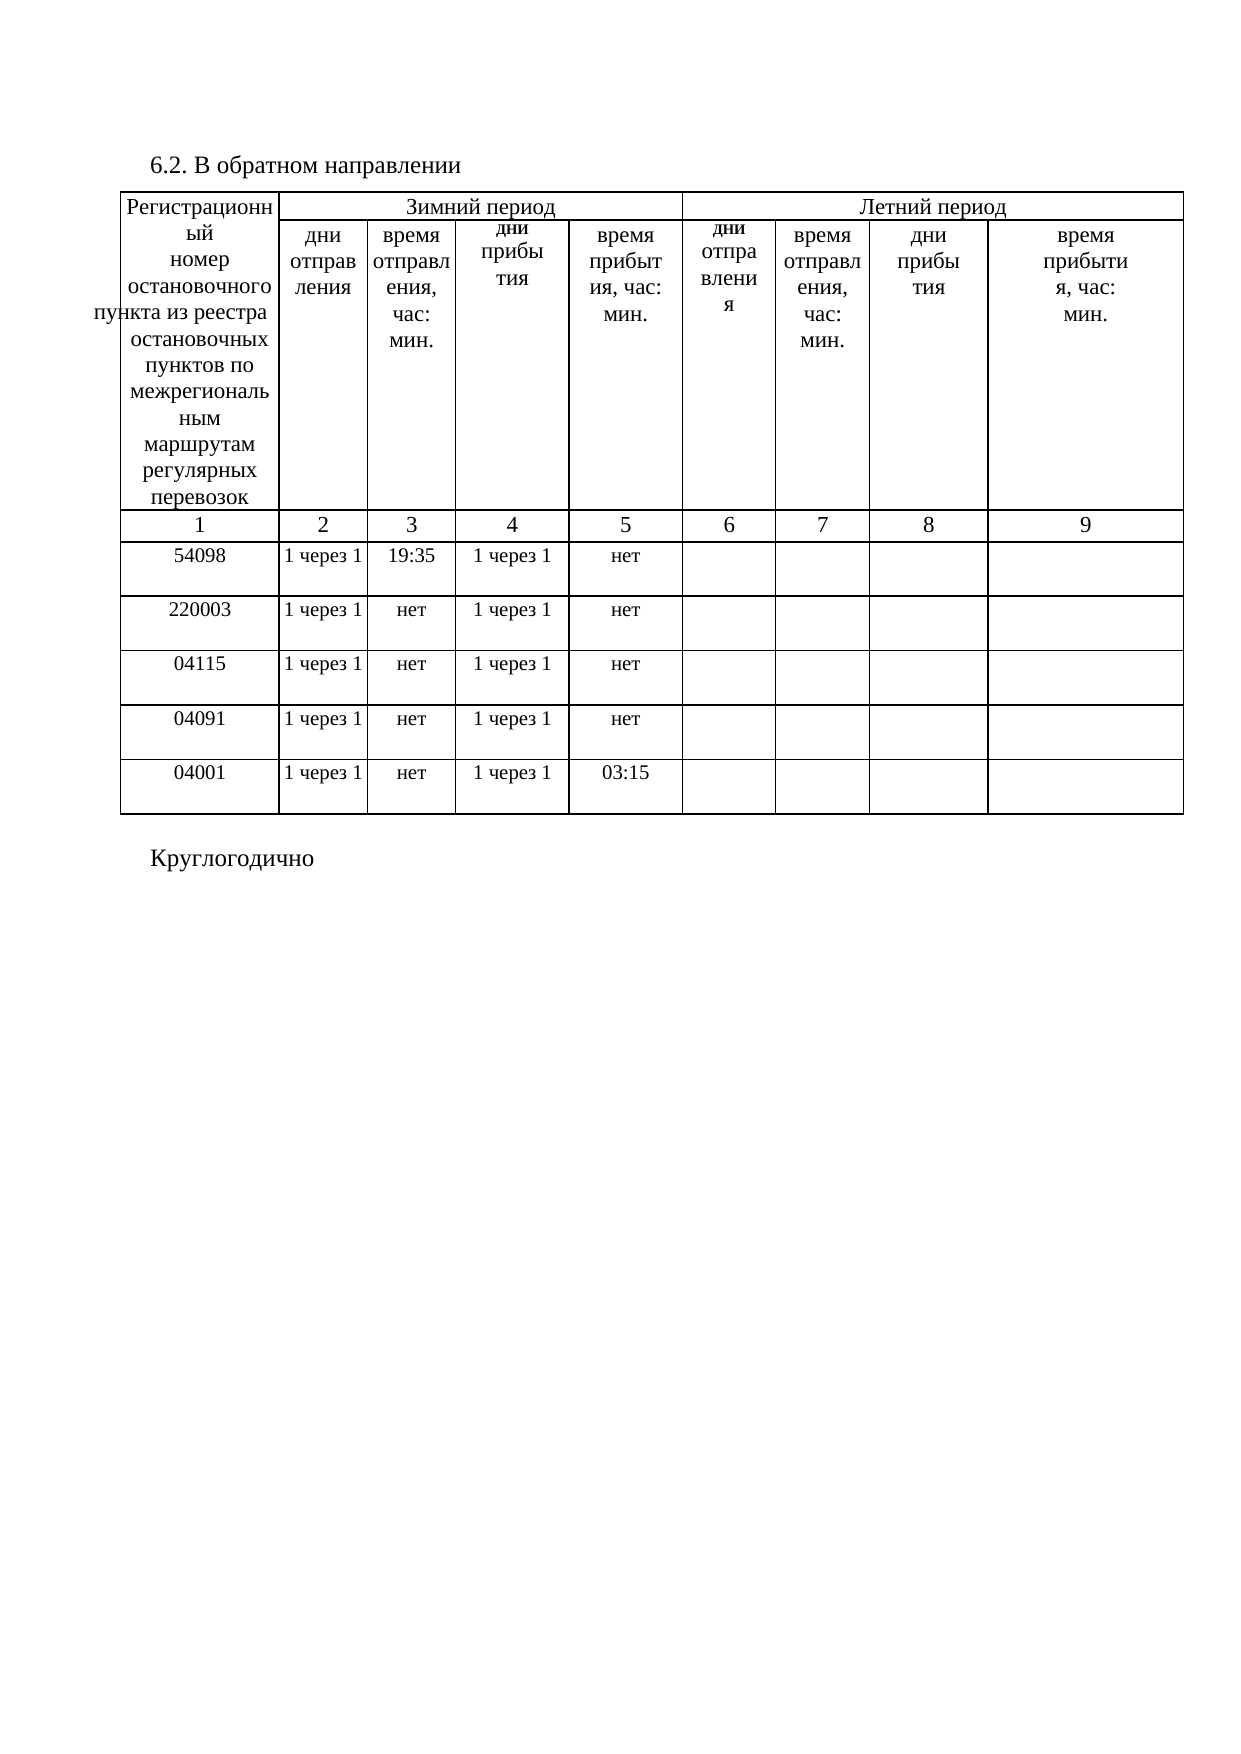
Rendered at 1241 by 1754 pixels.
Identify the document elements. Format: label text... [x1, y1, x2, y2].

table_cell 9 [989, 511, 1183, 541]
table_cell нет [570, 597, 682, 650]
table_cell время прибыти я, час: мин. [989, 221, 1183, 509]
table_cell [870, 597, 987, 650]
table_header Зимний период [280, 193, 682, 219]
table_cell [683, 706, 775, 758]
table_cell нет [368, 706, 455, 758]
table_cell [776, 706, 869, 758]
table_cell 19:35 [368, 543, 455, 595]
table_cell [776, 651, 869, 704]
table_cell [989, 706, 1183, 758]
table_cell [989, 597, 1183, 650]
table_cell [683, 760, 775, 813]
table_cell нет [570, 706, 682, 758]
table_cell нет [570, 651, 682, 704]
table_cell [870, 651, 987, 704]
table_cell 6 [683, 511, 775, 541]
table_cell 7 [776, 511, 869, 541]
table_cell 1 через 1 [456, 543, 568, 595]
table_cell 04091 [121, 706, 278, 758]
table_cell время отправл ения, час: мин. [368, 221, 455, 509]
table_cell дни прибы тия [870, 221, 987, 509]
table_cell [683, 543, 775, 595]
table_cell 04115 [121, 651, 278, 704]
table_cell 1 через 1 [280, 706, 367, 758]
table_cell 5 [570, 511, 682, 541]
table_cell 1 через 1 [280, 760, 367, 813]
table_cell [776, 597, 869, 650]
table_cell [776, 760, 869, 813]
table_cell время прибыт ия, час: мин. [570, 221, 682, 509]
table_cell 1 через 1 [456, 597, 568, 650]
text 6.2. В обратном направлении [150, 150, 1090, 179]
table_cell 1 через 1 [280, 597, 367, 650]
table_cell нет [368, 597, 455, 650]
table_cell ДНИ отпра влени я [683, 221, 775, 509]
table_header Регистрационный номер остановочного пункта из реестра остановочных пунктов по межрегиональным маршрутам регулярных перевозок [121, 193, 278, 509]
table_cell [989, 760, 1183, 813]
table_cell 4 [456, 511, 568, 541]
table_cell 1 через 1 [456, 760, 568, 813]
table_cell нет [570, 543, 682, 595]
table_cell [776, 543, 869, 595]
table_cell [870, 543, 987, 595]
table_cell [683, 651, 775, 704]
text Круглогодично [150, 843, 1090, 872]
table_cell ДНИ прибы тия [456, 221, 568, 509]
table_cell дни отправ ления [280, 221, 367, 509]
table_cell нет [368, 651, 455, 704]
table_cell [870, 760, 987, 813]
table_cell 04001 [121, 760, 278, 813]
table_cell 1 через 1 [456, 706, 568, 758]
table_cell [989, 651, 1183, 704]
table_cell 54098 [121, 543, 278, 595]
table_cell 1 через 1 [456, 651, 568, 704]
table_cell 8 [870, 511, 987, 541]
table_header Летний период [683, 193, 1183, 219]
table_cell нет [368, 760, 455, 813]
table_cell 1 [121, 511, 278, 541]
table_cell время отправл ения, час: мин. [776, 221, 869, 509]
table_cell 1 через 1 [280, 543, 367, 595]
table_cell 220003 [121, 597, 278, 650]
table_cell [870, 706, 987, 758]
table_cell 2 [280, 511, 367, 541]
table_cell 03:15 [570, 760, 682, 813]
table_cell [989, 543, 1183, 595]
table_cell 3 [368, 511, 455, 541]
table_cell 1 через 1 [280, 651, 367, 704]
table_cell [683, 597, 775, 650]
